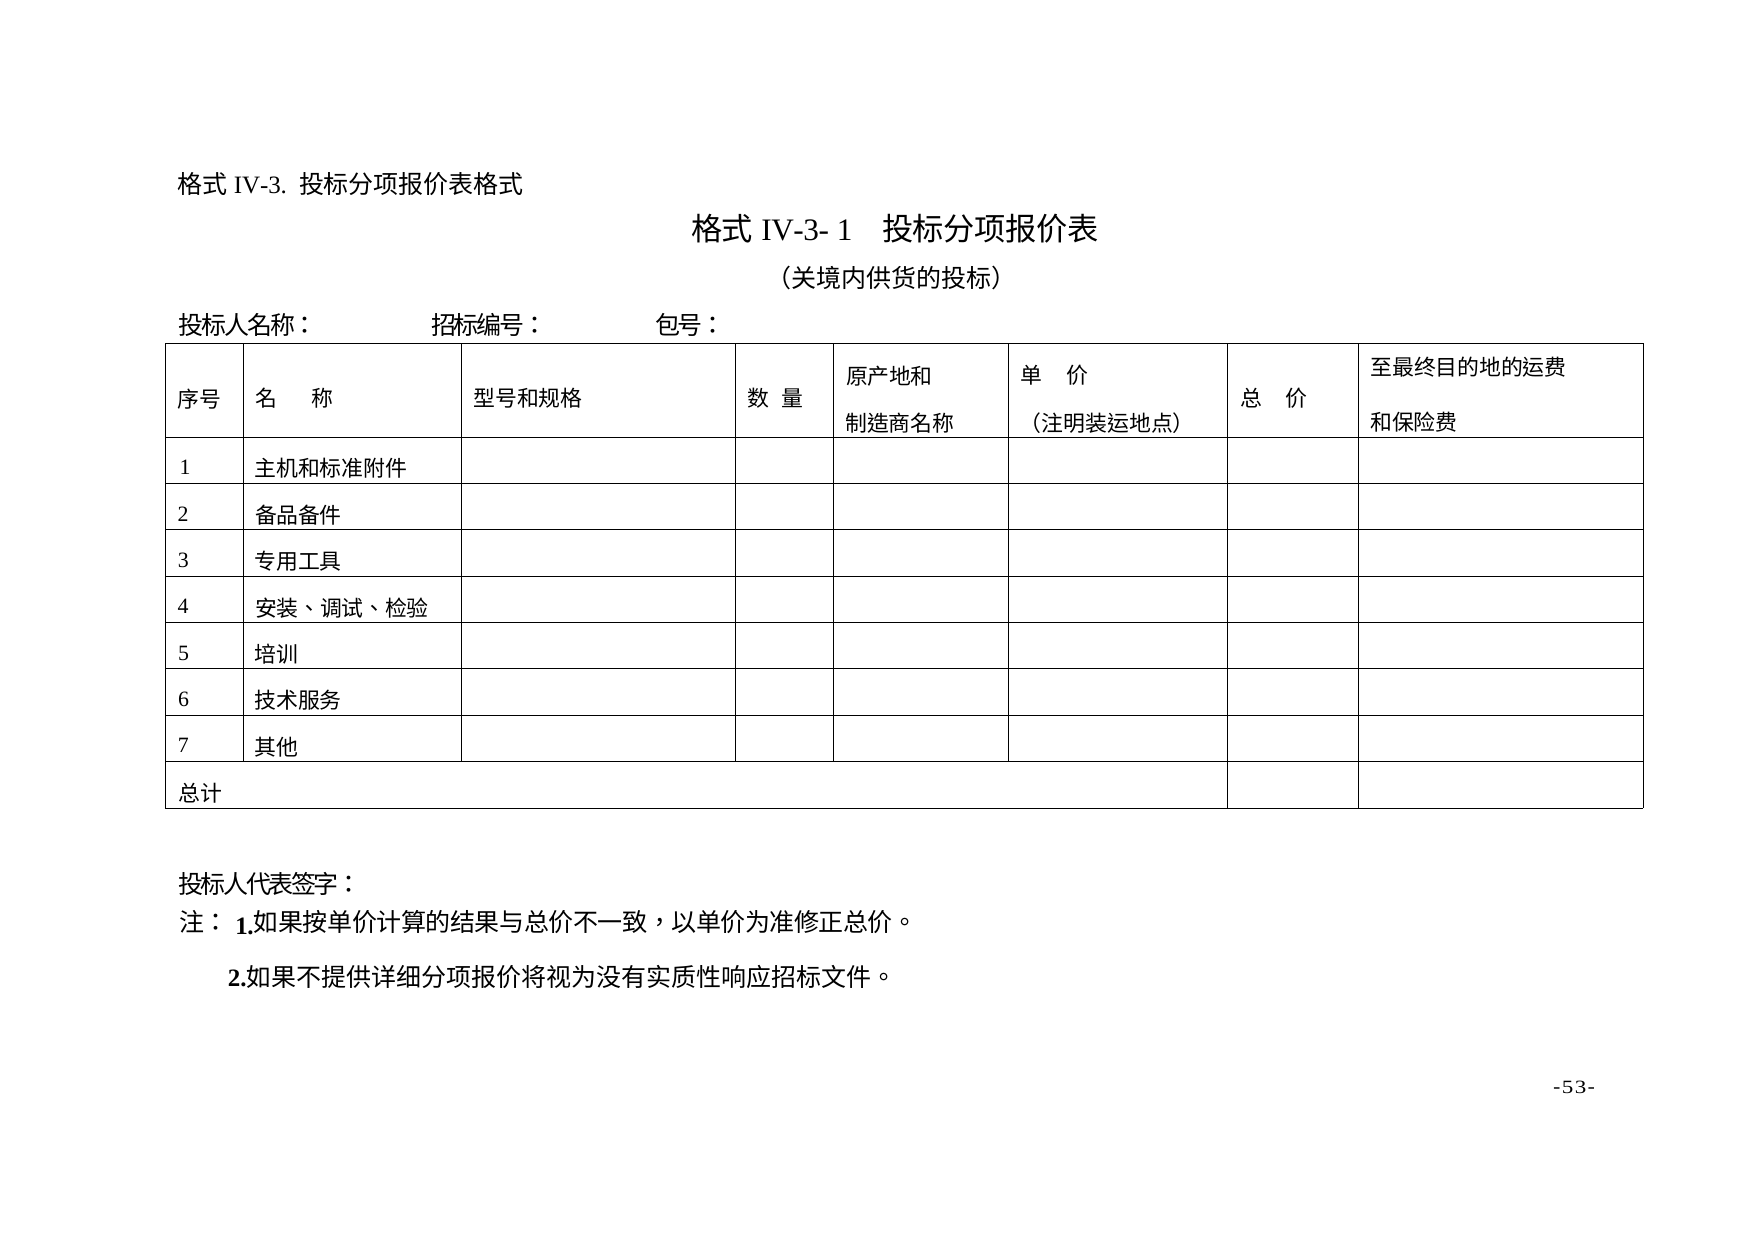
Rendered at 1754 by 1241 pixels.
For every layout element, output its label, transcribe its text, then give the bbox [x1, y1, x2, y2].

table_cell 技术服务 [244, 669, 461, 714]
table_cell [1228, 438, 1358, 483]
table_header 型号和规格 [462, 344, 735, 437]
table_cell 3 [166, 530, 243, 576]
table_cell [462, 484, 735, 529]
table_header 数 量 [736, 344, 833, 437]
table_cell [462, 716, 735, 761]
table_header 名 称 [244, 344, 461, 437]
table_cell [736, 623, 833, 668]
table_cell 6 [166, 669, 243, 714]
table_cell [1228, 577, 1358, 622]
table_cell 备品备件 [244, 484, 461, 529]
table_cell [736, 530, 833, 576]
table_cell [1359, 438, 1643, 483]
table_cell [834, 577, 1008, 622]
text （关境内供货的投标） [767, 263, 1643, 294]
table_cell [736, 484, 833, 529]
table_cell 其他 [244, 716, 461, 761]
table_cell [736, 716, 833, 761]
table_cell [834, 438, 1008, 483]
table_cell [1009, 530, 1227, 576]
text 注： 1.如果按单价计算的结果与总价不一致，以单价为准修正总价。 [179, 916, 1643, 962]
table_cell [462, 438, 735, 483]
table_cell 4 [166, 577, 243, 622]
table_cell [1228, 669, 1358, 714]
table_cell [1009, 669, 1227, 714]
table_cell [834, 716, 1008, 761]
table_cell 7 [166, 716, 243, 761]
table_cell 培训 [244, 623, 461, 668]
table_cell [1228, 716, 1358, 761]
table_header 总 价 [1228, 344, 1358, 437]
table_cell [462, 530, 735, 576]
table_cell [462, 669, 735, 714]
table_cell [1009, 484, 1227, 529]
table_header 单 价 （注明装运地点） [1009, 344, 1227, 437]
table_cell [462, 577, 735, 622]
table_cell [736, 438, 833, 483]
table_cell 安装、调试、检验 [244, 577, 461, 622]
text 格式 IV-3- 1 投标分项报价表 [691, 210, 1643, 249]
table_cell [1359, 669, 1643, 714]
table_cell 5 [166, 623, 243, 668]
table_cell [834, 623, 1008, 668]
table_header 序号 [166, 344, 243, 437]
table_cell 主机和标准附件 [244, 438, 461, 483]
text 2.如果不提供详细分项报价将视为没有实质性响应招标文件。 [228, 962, 1643, 992]
table_cell [1359, 484, 1643, 529]
table_cell [1359, 716, 1643, 761]
table_cell 1 [166, 438, 243, 483]
text 投标人名称： 招标编号： 包号： [178, 310, 1643, 341]
table_cell [1228, 530, 1358, 576]
table_cell [1228, 484, 1358, 529]
table_cell 2 [166, 484, 243, 529]
table_header 至最终目的地的运费 和保险费 [1359, 344, 1643, 437]
table_cell [1359, 530, 1643, 576]
table_cell [1228, 762, 1358, 808]
table_cell [1359, 762, 1643, 808]
text 投标人代表签字： [178, 869, 1643, 900]
table_cell [736, 669, 833, 714]
table_cell [834, 669, 1008, 714]
table_header 原产地和 制造商名称 [834, 344, 1008, 437]
text 格式 IV-3. 投标分项报价表格式 [177, 168, 1643, 199]
table_cell 总计 [166, 762, 1227, 808]
table_cell [1009, 438, 1227, 483]
table_cell [1009, 577, 1227, 622]
table_cell [1009, 623, 1227, 668]
table_cell [834, 484, 1008, 529]
table_cell [834, 530, 1008, 576]
table_cell [1228, 623, 1358, 668]
table_cell [1359, 577, 1643, 622]
table_cell 专用工具 [244, 530, 461, 576]
table_cell [1359, 623, 1643, 668]
table_cell [462, 623, 735, 668]
table_cell [736, 577, 833, 622]
table_cell [1009, 716, 1227, 761]
